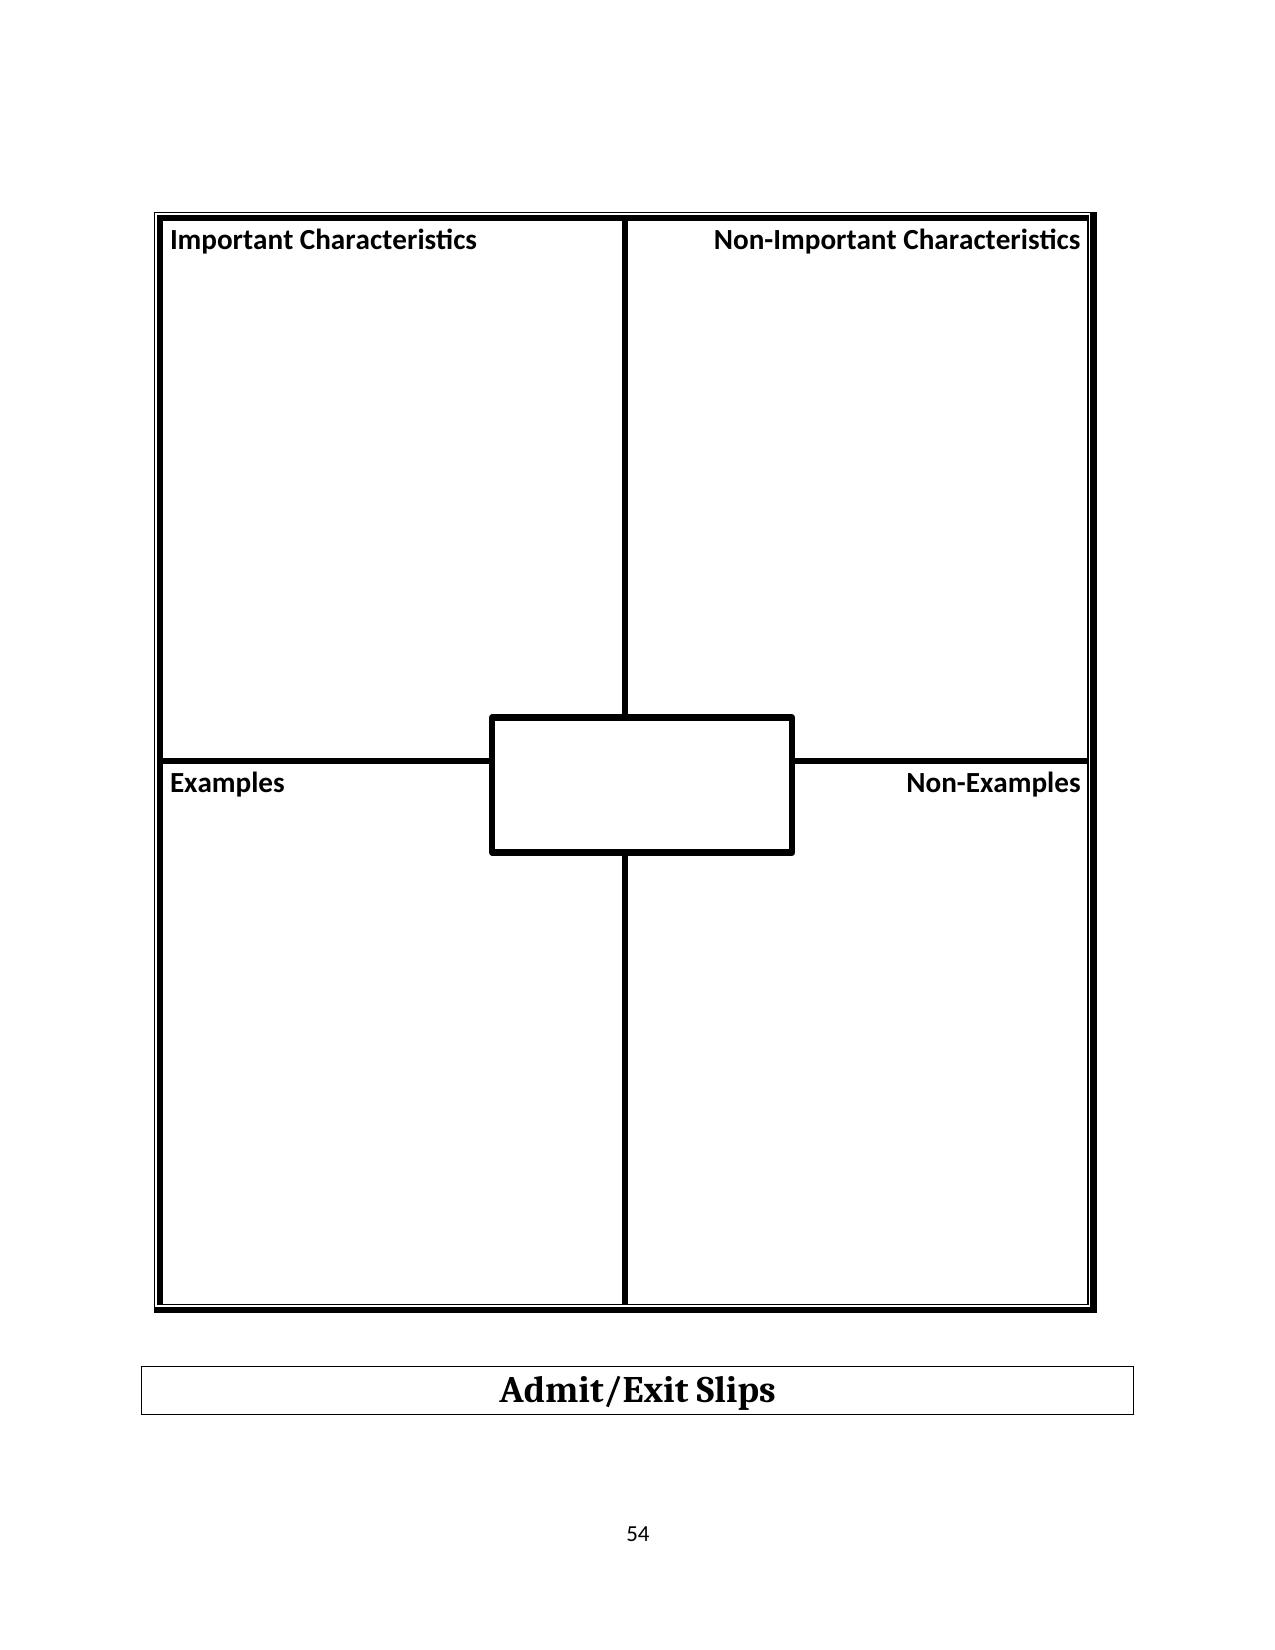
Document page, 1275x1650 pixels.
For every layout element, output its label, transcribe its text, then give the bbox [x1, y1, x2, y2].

table_cell Non-Examples [628, 764, 1087, 1303]
table_header Non-Important Characteristics [628, 221, 1087, 758]
table_cell Examples [163, 764, 622, 1303]
text Admit/Exit Slips [142, 1367, 1133, 1414]
table_header Important Characteristics [163, 221, 622, 758]
